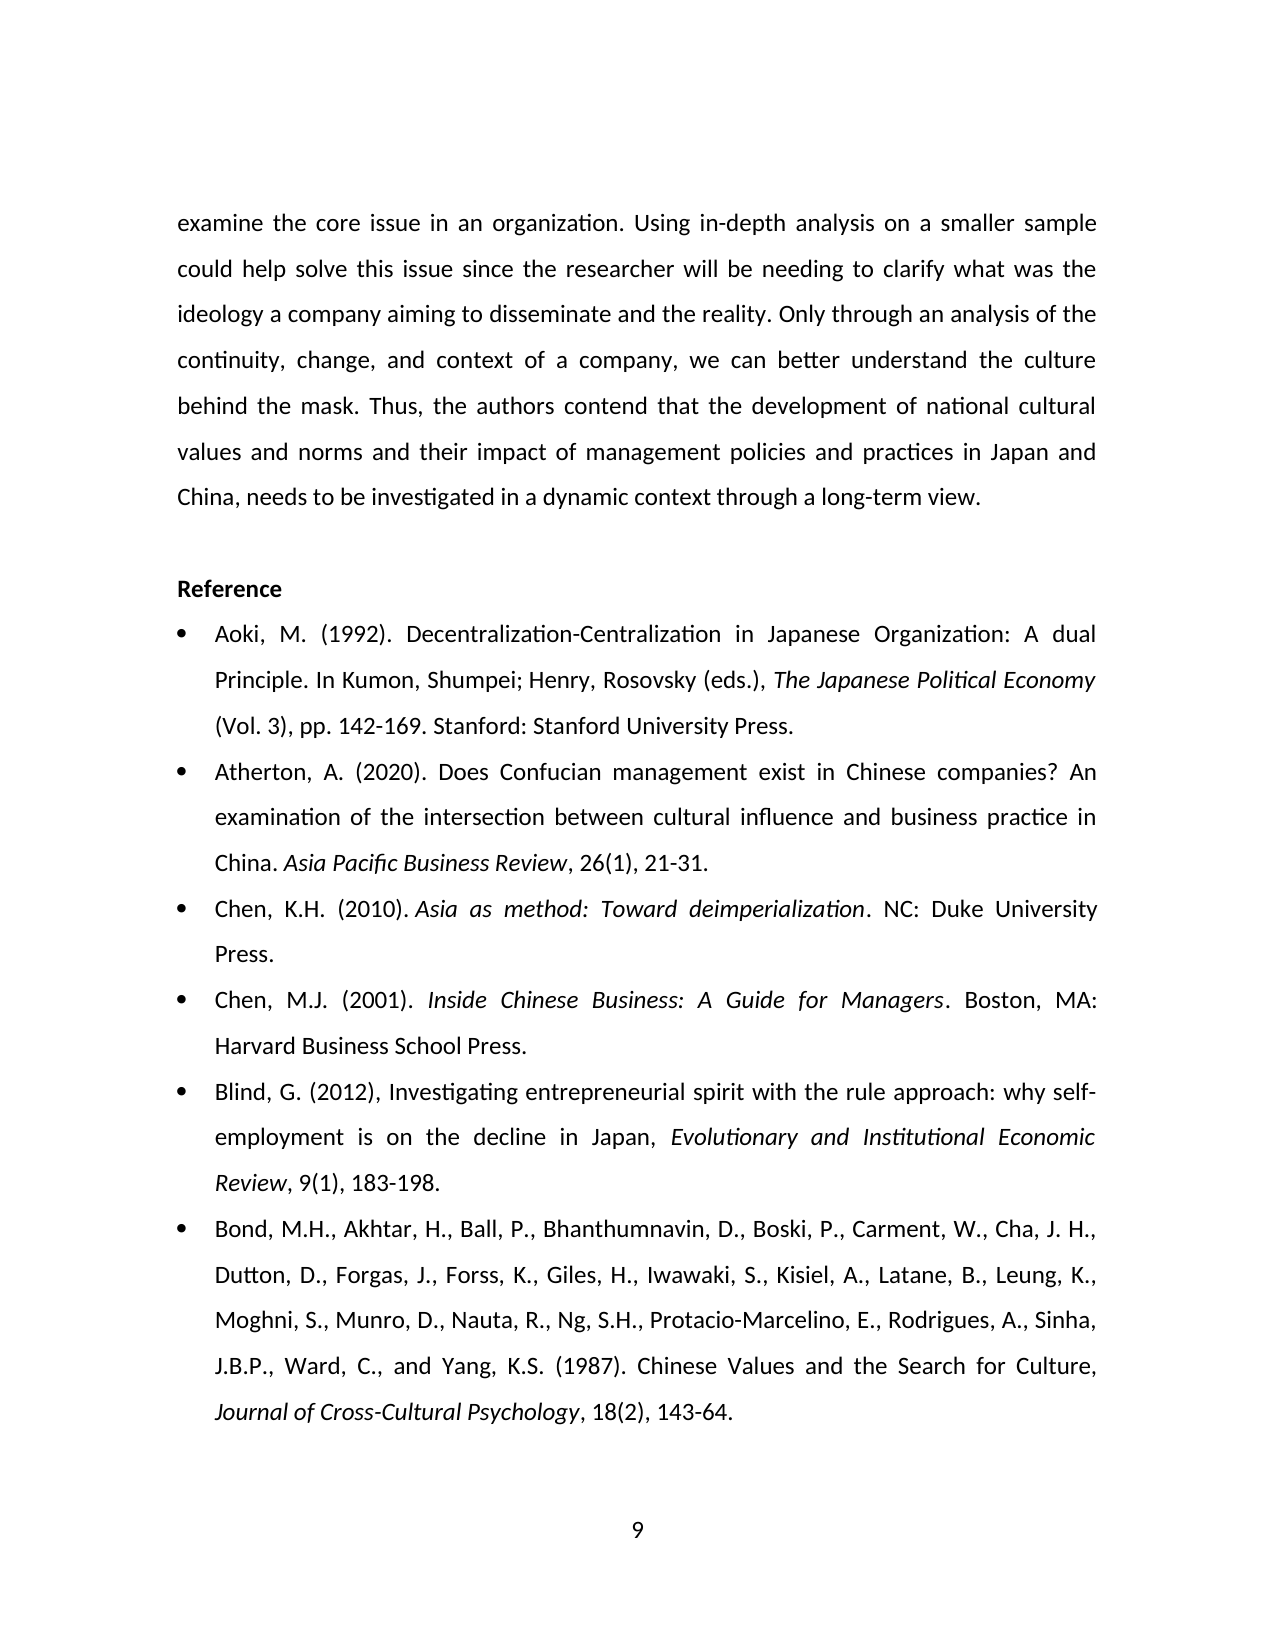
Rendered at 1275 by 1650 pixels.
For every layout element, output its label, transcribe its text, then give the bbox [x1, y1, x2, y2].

list Chen, M.J. (2001). Inside Chinese Business: A Guide for Managers. Boston, MA: Harvard Business School Press. [177, 984, 1098, 1061]
list Atherton, A. (2020). Does Confucian management exist in Chinese companies? An examination of the intersection between cultural influence and business practice in China. Asia Pacific Business Review, 26(1), 21-31. [177, 756, 1098, 878]
list Bond, M.H., Akhtar, H., Ball, P., Bhanthumnavin, D., Boski, P., Carment, W., Cha, J. H., Dutton, D., Forgas, J., Forss, K., Giles, H., Iwawaki, S., Kisiel, A., Latane, B., Leung, K., Moghni, S., Munro, D., Nauta, R., Ng, S.H., Protacio-Marcelino, E., Rodrigues, A., Sinha, J.B.P., Ward, C., and Yang, K.S. (1987). Chinese Values and the Search for Culture, Journal of Cross-Cultural Psychology, 18(2), 143-64. [177, 1213, 1098, 1426]
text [177, 207, 1098, 512]
list Chen, K.H. (2010). Asia as method: Toward deimperialization. NC: Duke University Press. [177, 893, 1098, 969]
list Blind, G. (2012), Investigating entrepreneurial spirit with the rule approach: why self-employment is on the decline in Japan, Evolutionary and Institutional Economic Review, 9(1), 183-198. [177, 1076, 1098, 1198]
list Aoki, M. (1992). Decentralization-Centralization in Japanese Organization: A dual Principle. In Kumon, Shumpei; Henry, Rosovsky (eds.), The Japanese Political Economy (Vol. 3), pp. 142-169. Stanford: Stanford University Press. [177, 618, 1098, 741]
text Reference [177, 573, 1098, 603]
